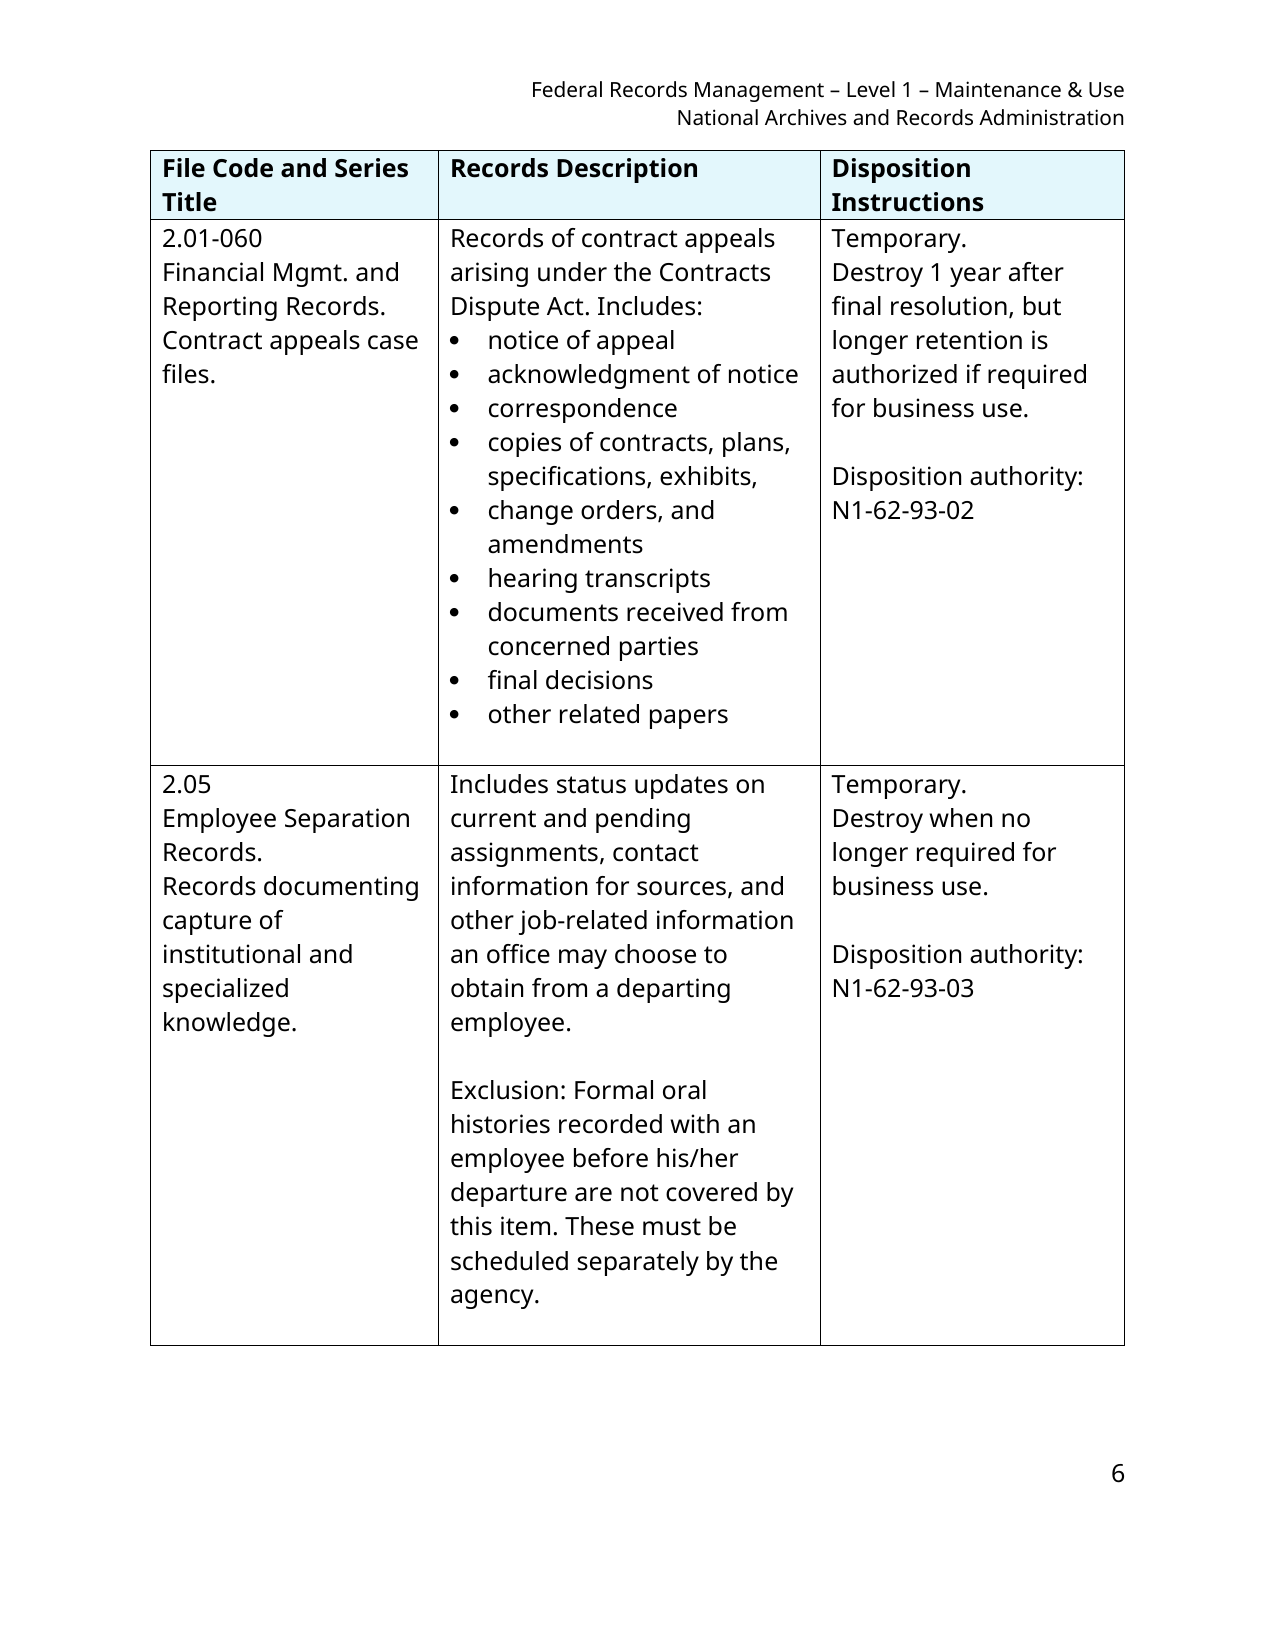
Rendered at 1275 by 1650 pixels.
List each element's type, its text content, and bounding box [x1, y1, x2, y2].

table_cell Temporary. Destroy when no longer required for business use. Disposition authority: N1-62-93-03 [821, 766, 1124, 1345]
table_cell 2.01-060 Financial Mgmt. and Reporting Records. Contract appeals case files. [151, 220, 438, 765]
table_header Records Description [439, 151, 820, 219]
table_cell Temporary. Destroy 1 year after final resolution, but longer retention is authorized if required for business use. Disposition authority: N1-62-93-02 [821, 220, 1124, 765]
table_cell 2.05 Employee Separation Records. Records documenting capture of institutional and specialized knowledge. [151, 766, 438, 1345]
table_header Disposition Instructions [821, 151, 1124, 219]
table_cell Records of contract appeals arising under the Contracts Dispute Act. Includes: notice of appeal acknowledgment of notice correspondence copies of contracts, plans, specifications, exhibits, change orders, and amendments hearing transcripts documents received from concerned parties final decisions other related papers [439, 220, 820, 765]
table_header File Code and Series Title [151, 151, 438, 219]
table_cell Includes status updates on current and pending assignments, contact information for sources, and other job-related information an office may choose to obtain from a departing employee. Exclusion: Formal oral histories recorded with an employee before his/her departure are not covered by this item. These must be scheduled separately by the agency. [439, 766, 820, 1345]
